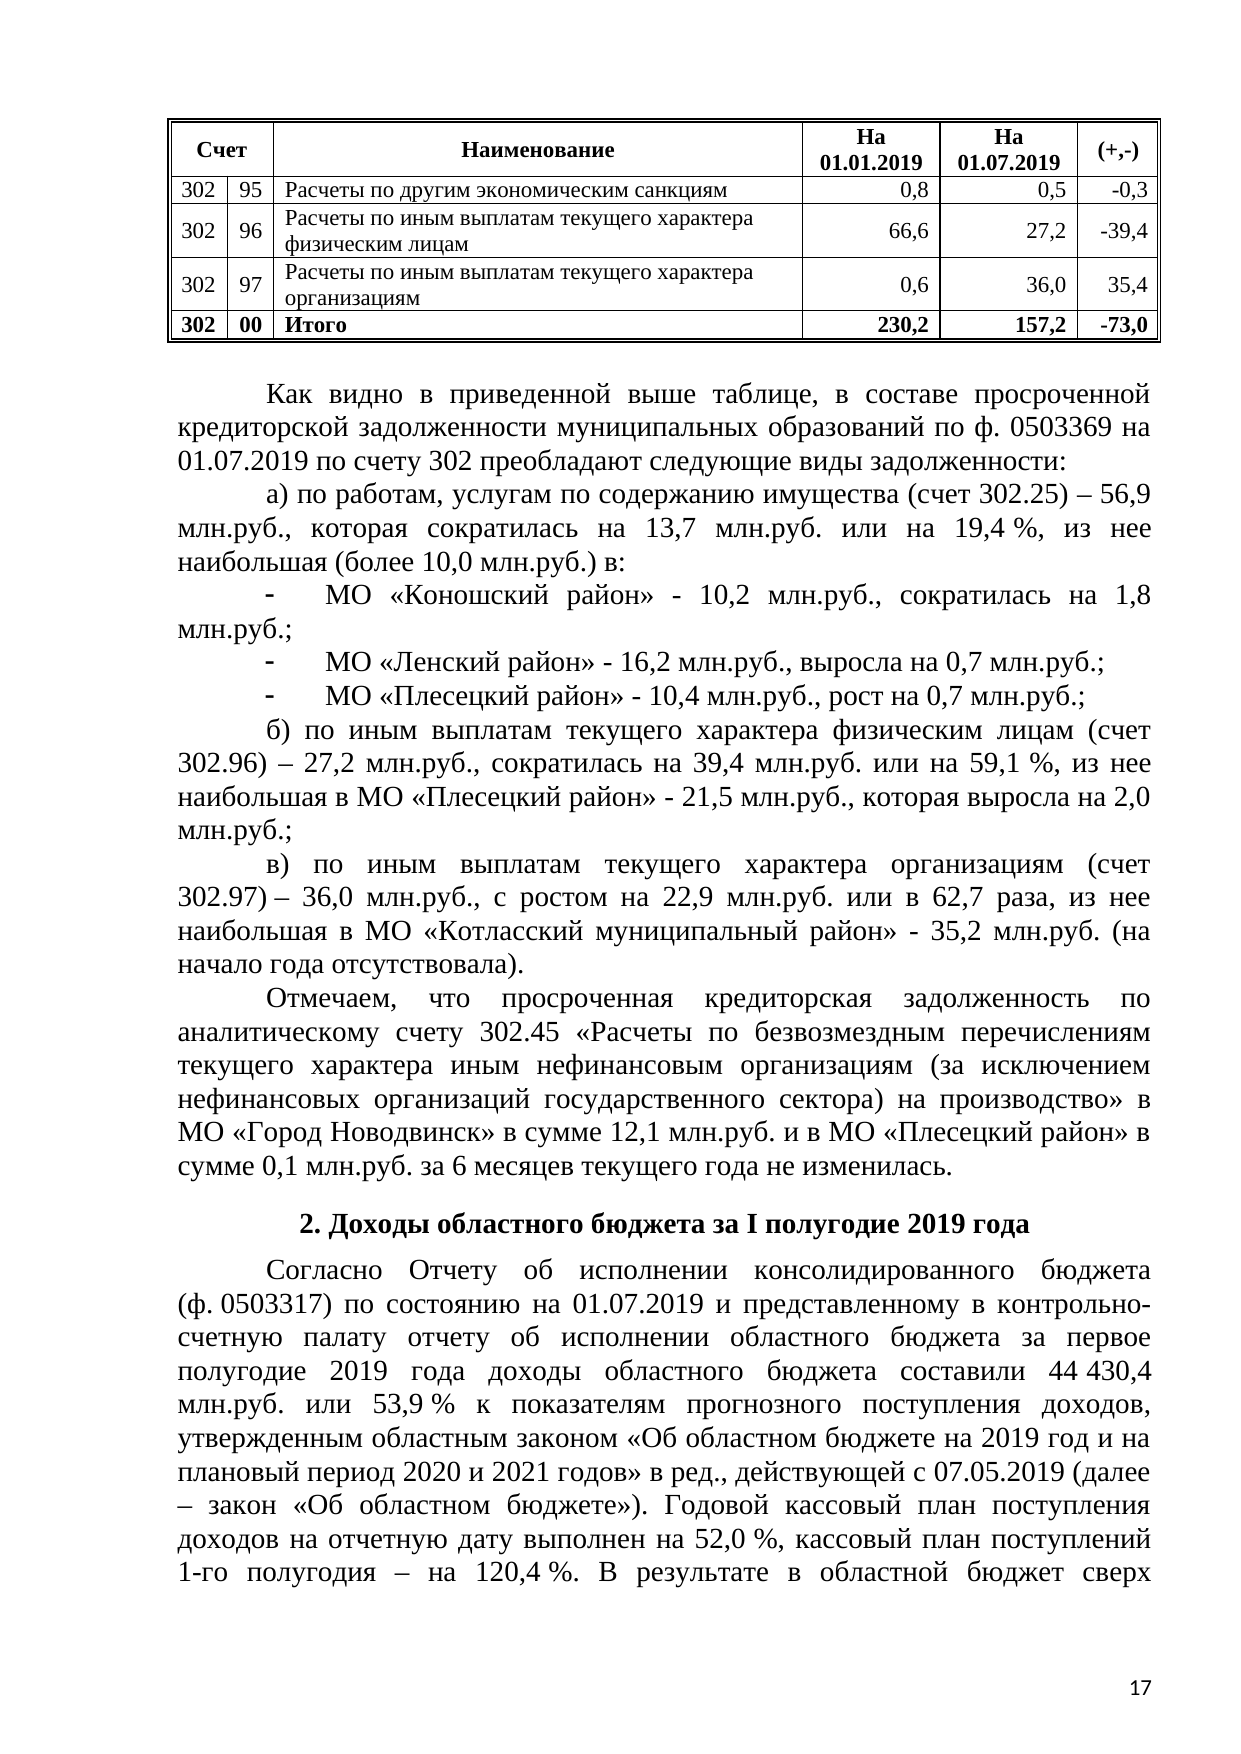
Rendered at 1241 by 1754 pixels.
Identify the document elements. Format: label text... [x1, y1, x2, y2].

table_cell 0,6 [803, 258, 939, 310]
table_cell 0,5 [941, 177, 1077, 203]
list МО «Плесецкий район» - 10,4 млн.руб., рост на 0,7 млн.руб.; [177, 678, 1152, 712]
table_cell 96 [228, 204, 273, 257]
list а) по работам, услугам по содержанию имущества (счет 302.25) – 56,9 млн.руб., которая сократилась на 13,7 млн.руб. или на 19,4 %, из нее наибольшая (более 10,0 млн.руб.) в: [177, 477, 1152, 577]
table_cell Расчеты по иным выплатам текущего характера физическим лицам [274, 204, 802, 257]
table_header Наименование [274, 123, 802, 176]
table_cell 230,2 [803, 311, 939, 338]
table_cell 302 [172, 258, 227, 310]
table_cell 36,0 [941, 258, 1077, 310]
table_cell 302 [172, 177, 227, 203]
table_cell 35,4 [1078, 258, 1157, 310]
table_cell 302 [172, 311, 227, 338]
list МО «Коношский район» - 10,2 млн.руб., сократилась на 1,8 млн.руб.; [177, 577, 1152, 644]
table_cell -39,4 [1078, 204, 1157, 257]
subtitle 2. Доходы областного бюджета за I полугодие 2019 года [177, 1206, 1152, 1240]
table_cell -0,3 [1078, 177, 1157, 203]
table_header На 01.01.2019 [803, 123, 939, 176]
table_cell 95 [228, 177, 273, 203]
table_cell 157,2 [941, 311, 1077, 338]
table_cell -73,0 [1078, 311, 1157, 338]
list в) по иным выплатам текущего характера организациям (счет 302.97) – 36,0 млн.руб., с ростом на 22,9 млн.руб. или в 62,7 раза, из нее наибольшая в МО «Котласский муниципальный район» - 35,2 млн.руб. (на начало года отсутствовала). [177, 846, 1152, 980]
table_cell Расчеты по другим экономическим санкциям [274, 177, 802, 203]
table_cell Расчеты по иным выплатам текущего характера организациям [274, 258, 802, 310]
table_cell 302 [172, 204, 227, 257]
table_cell 66,6 [803, 204, 939, 257]
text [177, 1252, 1152, 1588]
table_cell Итого [274, 311, 802, 338]
table_cell 27,2 [941, 204, 1077, 257]
list Отмечаем, что просроченная кредиторская задолженность по аналитическому счету 302.45 «Расчеты по безвозмездным перечислениям текущего характера иным нефинансовым организациям (за исключением нефинансовых организаций государственного сектора) на производство» в МО «Город Новодвинск» в сумме 12,1 млн.руб. и в МО «Плесецкий район» в сумме 0,1 млн.руб. за 6 месяцев текущего года не изменилась. [177, 980, 1152, 1181]
table_header Счет [172, 123, 273, 176]
list Как видно в приведенной выше таблице, в составе просроченной кредиторской задолженности муниципальных образований по ф. 0503369 на 01.07.2019 по счету 302 преобладают следующие виды задолженности: [177, 376, 1152, 477]
list б) по иным выплатам текущего характера физическим лицам (счет 302.96) – 27,2 млн.руб., сократилась на 39,4 млн.руб. или на 59,1 %, из нее наибольшая в МО «Плесецкий район» - 21,5 млн.руб., которая выросла на 2,0 млн.руб.; [177, 712, 1152, 846]
table_header На 01.07.2019 [941, 123, 1077, 176]
table_cell 0,8 [803, 177, 939, 203]
table_cell 97 [228, 258, 273, 310]
table_cell 00 [228, 311, 273, 338]
table_header (+,-) [1078, 123, 1157, 176]
list МО «Ленский район» - 16,2 млн.руб., выросла на 0,7 млн.руб.; [177, 644, 1152, 678]
